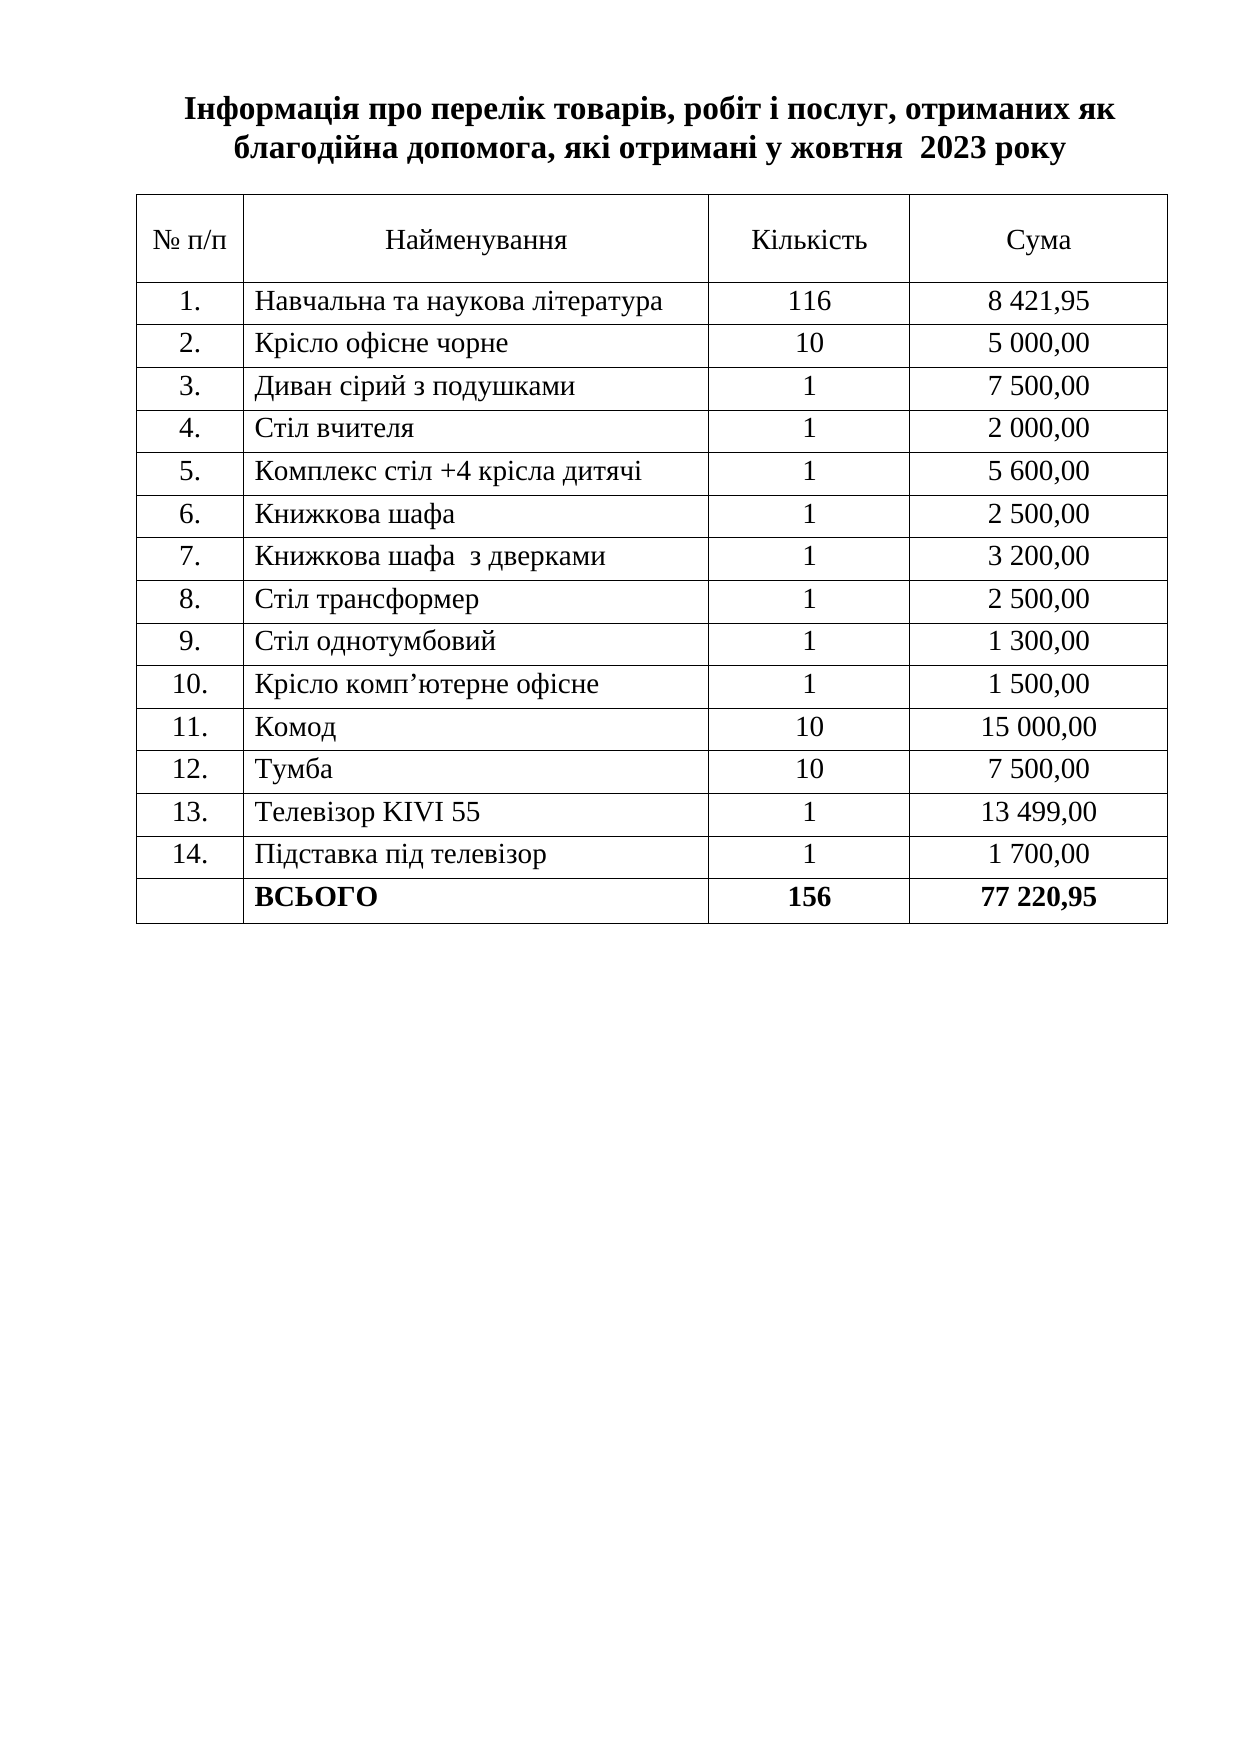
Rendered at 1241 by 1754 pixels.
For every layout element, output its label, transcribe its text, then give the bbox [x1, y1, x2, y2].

table_cell Стіл вчителя [244, 411, 708, 452]
table_cell Тумба [244, 751, 708, 793]
table_cell 7 500,00 [910, 751, 1167, 793]
table_cell 8 421,95 [910, 283, 1167, 324]
table_cell 11. [137, 709, 243, 750]
table_cell ВСЬОГО [244, 879, 708, 923]
table_cell Книжкова шафа [244, 496, 708, 537]
table_cell 1 300,00 [910, 624, 1167, 665]
table_cell 2 500,00 [910, 496, 1167, 537]
table_cell 14. [137, 837, 243, 878]
table_cell [137, 879, 243, 923]
table_cell 3 200,00 [910, 538, 1167, 580]
table_cell 6. [137, 496, 243, 537]
table_cell Телевізор KIVI 55 [244, 794, 708, 836]
table_cell 4. [137, 411, 243, 452]
table_cell Комод [244, 709, 708, 750]
table_cell 5. [137, 453, 243, 495]
table_cell 8. [137, 581, 243, 622]
table_cell 10 [709, 709, 909, 750]
table_header Найменування [244, 195, 708, 282]
table_cell Комплекс стіл +4 крісла дитячі [244, 453, 708, 495]
table_header Кількість [709, 195, 909, 282]
table_cell 1 500,00 [910, 666, 1167, 708]
table_cell 1. [137, 283, 243, 324]
table_cell 1 [709, 411, 909, 452]
table_cell 1 700,00 [910, 837, 1167, 878]
table_cell 1 [709, 794, 909, 836]
table_cell 1 [709, 624, 909, 665]
table_cell Крісло комп’ютерне офісне [244, 666, 708, 708]
table_cell 12. [137, 751, 243, 793]
table_cell 1 [709, 496, 909, 537]
table_cell 77 220,95 [910, 879, 1167, 923]
table_cell 1 [709, 538, 909, 580]
table_cell 156 [709, 879, 909, 923]
table_cell Підставка під телевізор [244, 837, 708, 878]
table_cell 13. [137, 794, 243, 836]
table_cell 1 [709, 368, 909, 409]
table_cell 5 600,00 [910, 453, 1167, 495]
table_cell Стіл однотумбовий [244, 624, 708, 665]
table_cell 3. [137, 368, 243, 409]
table_cell 15 000,00 [910, 709, 1167, 750]
table_cell 7. [137, 538, 243, 580]
table_cell 10 [709, 325, 909, 367]
text Інформація про перелік товарів, робіт і послуг, отриманих як благодійна допомога, які отримані у жовтня 2023 року [148, 88, 1152, 165]
table_cell 10 [709, 751, 909, 793]
table_cell 2 000,00 [910, 411, 1167, 452]
table_cell 2. [137, 325, 243, 367]
table_cell 1 [709, 453, 909, 495]
table_cell Диван сірий з подушками [244, 368, 708, 409]
table_cell 1 [709, 581, 909, 622]
table_cell Стіл трансформер [244, 581, 708, 622]
table_cell 5 000,00 [910, 325, 1167, 367]
table_cell Навчальна та наукова література [244, 283, 708, 324]
table_cell 1 [709, 666, 909, 708]
table_cell Крісло офісне чорне [244, 325, 708, 367]
table_cell 7 500,00 [910, 368, 1167, 409]
table_cell 116 [709, 283, 909, 324]
table_cell 2 500,00 [910, 581, 1167, 622]
table_cell 9. [137, 624, 243, 665]
table_header Сума [910, 195, 1167, 282]
table_cell 13 499,00 [910, 794, 1167, 836]
table_cell Книжкова шафа з дверками [244, 538, 708, 580]
table_header № п/п [137, 195, 243, 282]
table_cell 1 [709, 837, 909, 878]
table_cell 10. [137, 666, 243, 708]
